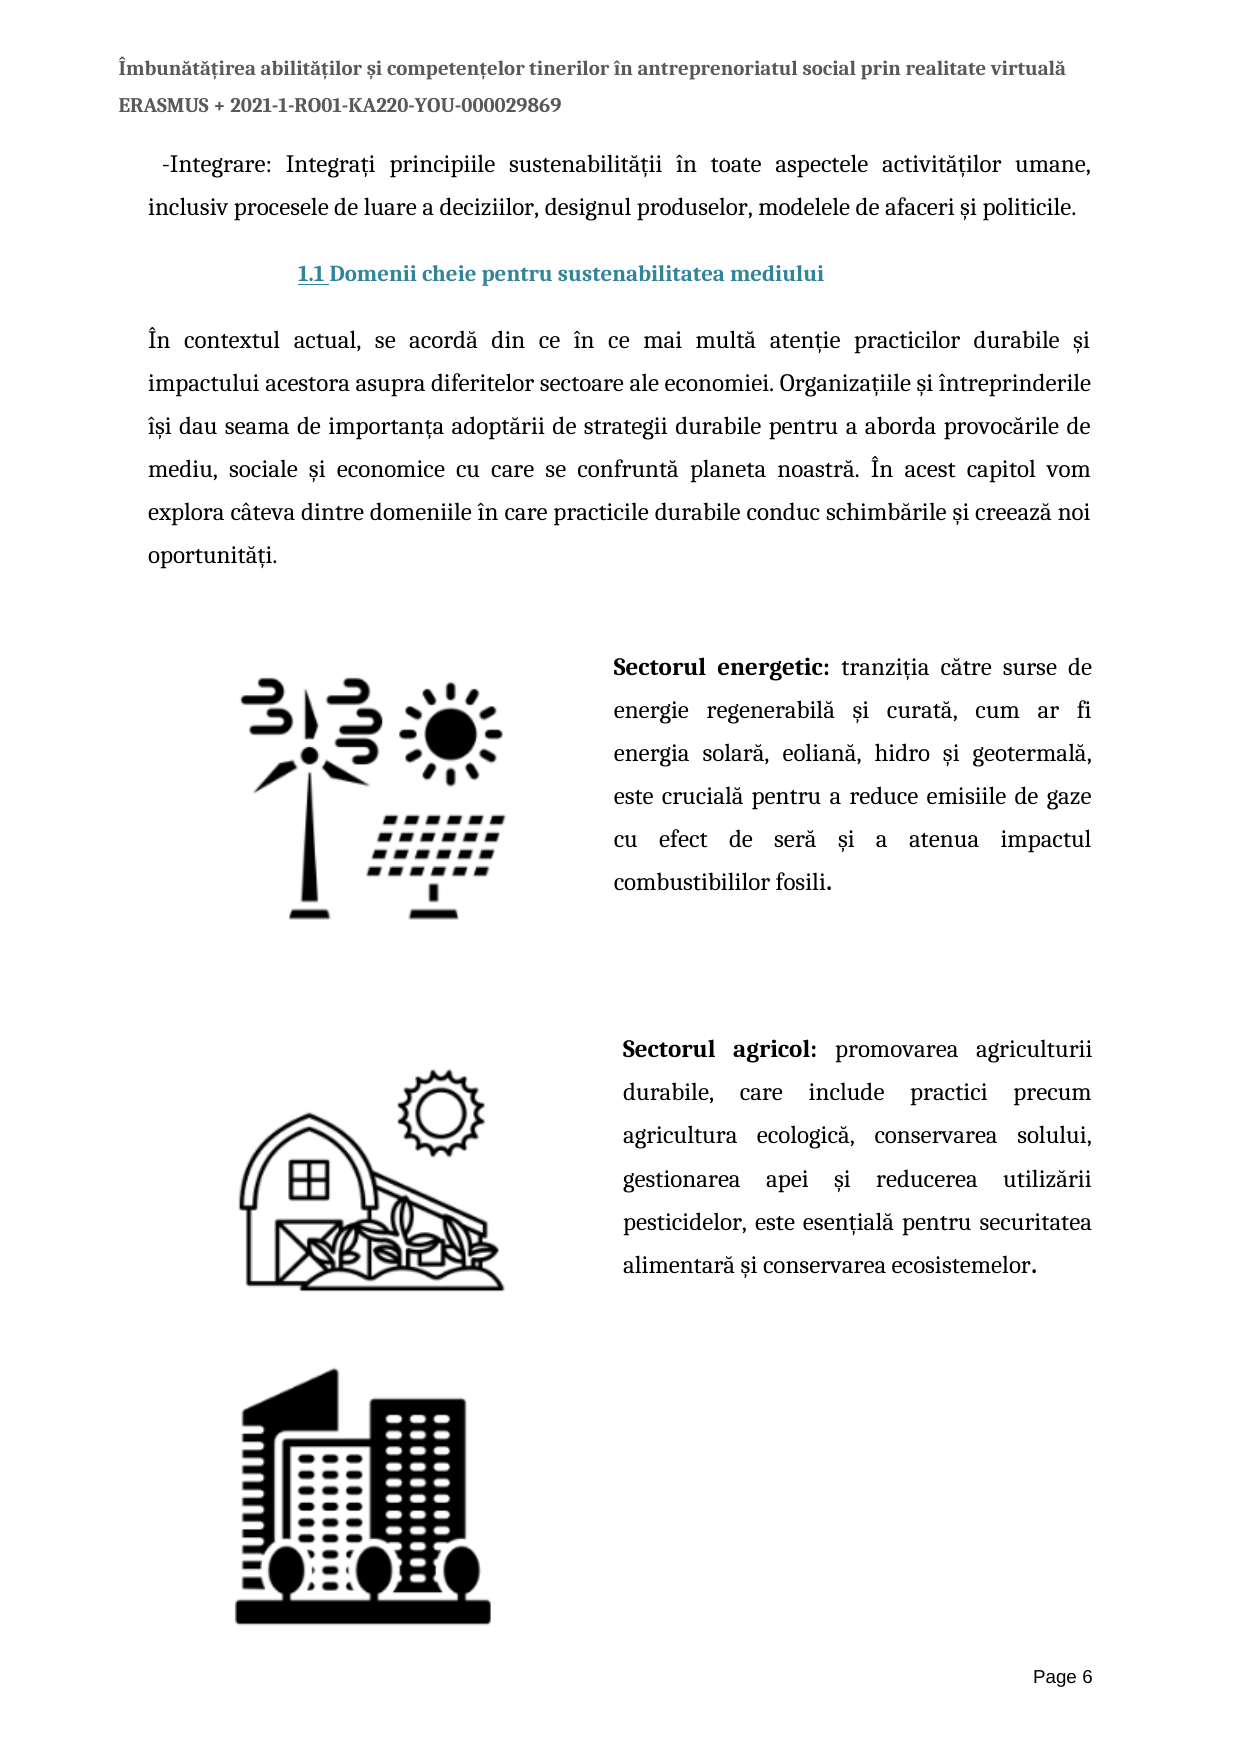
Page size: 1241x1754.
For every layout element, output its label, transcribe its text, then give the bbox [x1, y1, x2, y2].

text În contextul actual, se acordă din ce în ce mai multă atenție practicilor durabile și impactului acestora asupra diferitelor sectoare ale economiei. Organizațiile și întreprinderile își dau seama de importanța adoptării de strategii durabile pentru a aborda provocările de mediu, sociale și economice cu care se confruntă planeta noastră. În acest capitol vom explora câteva dintre domeniile în care practicile durabile conduc schimbările și creează noi oportunități. [148, 326, 1092, 570]
picture [226, 1039, 530, 1308]
picture [226, 658, 520, 959]
text -Integrare: Integrați principiile sustenabilității în toate aspectele activităților umane, inclusiv procesele de luare a deciziilor, designul produselor, modelele de afaceri și politicile. [148, 150, 1092, 222]
picture [226, 1366, 515, 1649]
subtitle 1.1 Domenii cheie pentru sustenabilitatea mediului [185, 261, 1092, 288]
text Sectorul energetic: tranziția către surse de energie regenerabilă și curată, cum ar fi energia solară, eoliană, hidro și geotermală, este crucială pentru a reduce emisiile de gaze cu efect de seră și a atenua impactul combustibililor fosili. [223, 653, 1092, 897]
